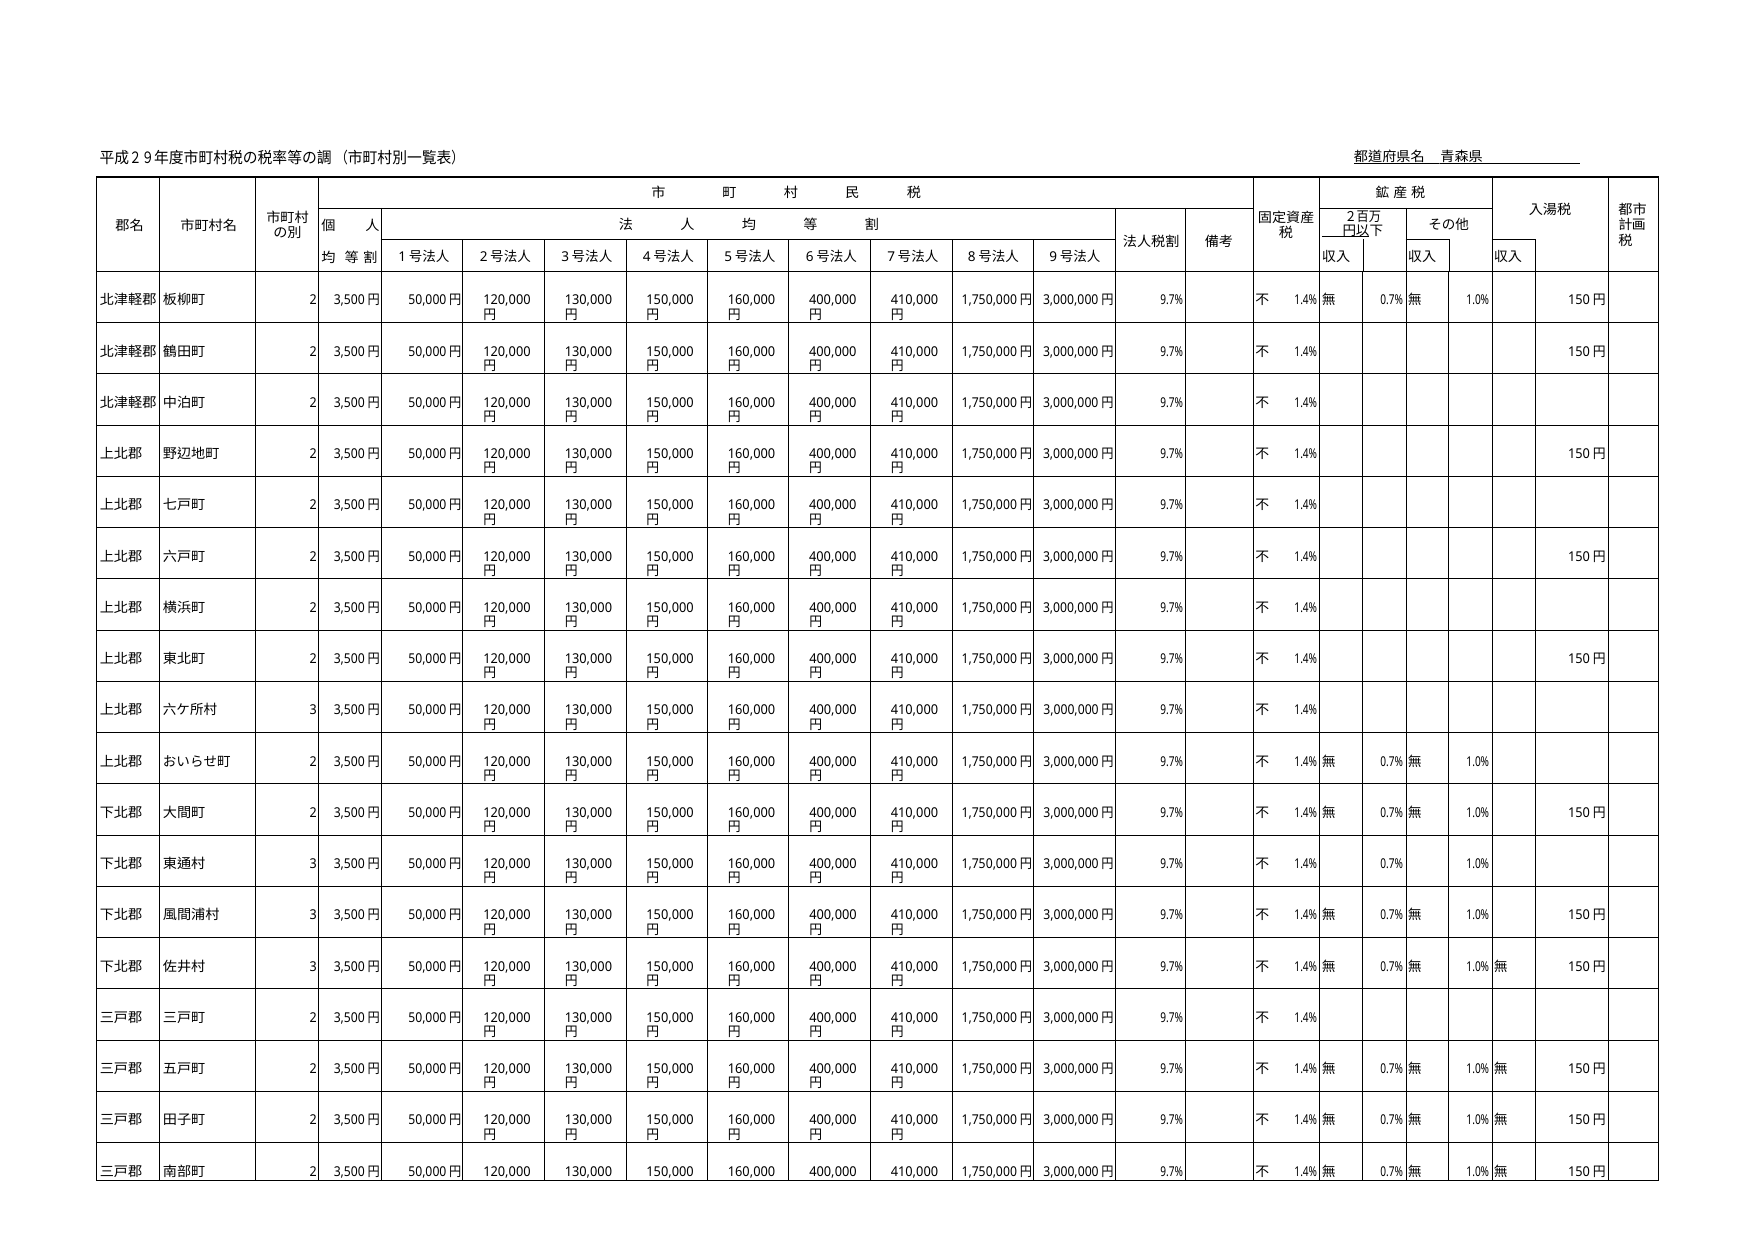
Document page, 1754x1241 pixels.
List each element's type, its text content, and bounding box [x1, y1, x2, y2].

table_cell 400,000円 [789, 989, 870, 1039]
table_cell 不 [1254, 477, 1281, 527]
table_cell [1493, 477, 1535, 527]
table_cell 3,000,000円 [1034, 887, 1115, 937]
table_cell 佐井村 [160, 938, 255, 988]
table_cell 野辺地町 [160, 426, 255, 476]
table_cell [1493, 682, 1535, 732]
table_cell 410,000円 [871, 1143, 952, 1180]
table_cell 50,000円 [382, 426, 462, 476]
table_cell 150円 [1536, 272, 1608, 322]
table_cell [1536, 733, 1608, 783]
table_cell 410,000円 [871, 426, 952, 476]
table_cell 1,750,000円 [953, 836, 1033, 886]
table_cell 1,750,000円 [953, 682, 1033, 732]
table_cell 無 [1320, 1092, 1362, 1142]
table_header 都市計画税 [1609, 178, 1658, 271]
table_cell 1.4% [1281, 631, 1319, 681]
table_cell 0.7% [1363, 836, 1406, 886]
table_cell 1,750,000円 [953, 1041, 1033, 1091]
table_cell 410,000円 [871, 528, 952, 578]
table_cell [1186, 1143, 1253, 1180]
table_cell [1186, 426, 1253, 476]
table_cell [1320, 374, 1362, 424]
table_cell 3,000,000円 [1034, 989, 1115, 1039]
table_cell 不 [1254, 374, 1281, 424]
table_cell 風間浦村 [160, 887, 255, 937]
table_cell 1.4% [1281, 579, 1319, 629]
table_cell 410,000円 [871, 836, 952, 886]
table_cell 1.4% [1281, 1143, 1319, 1180]
table_cell 50,000円 [382, 938, 462, 988]
table_cell 50,000円 [382, 1041, 462, 1091]
table_cell 50,000円 [382, 374, 462, 424]
table_cell 400,000円 [789, 631, 870, 681]
table_cell 1.0% [1449, 1092, 1492, 1142]
table_cell 160,000円 [708, 1143, 788, 1180]
table_cell 2 [256, 272, 318, 322]
table_cell 1.4% [1281, 374, 1319, 424]
table_cell 上北郡 [97, 579, 159, 629]
table_cell [1609, 323, 1658, 373]
table_cell 2 [256, 477, 318, 527]
table_cell [1493, 374, 1535, 424]
table_cell 不 [1254, 836, 1281, 886]
table_cell 9.7% [1116, 1143, 1185, 1180]
table_cell 130,000円 [545, 682, 626, 732]
table_cell [1363, 989, 1406, 1039]
table_cell 東北町 [160, 631, 255, 681]
table_cell 150,000円 [627, 682, 707, 732]
table_cell 無 [1320, 938, 1362, 988]
table_cell 下北郡 [97, 887, 159, 937]
table_cell [1320, 477, 1362, 527]
table_cell [1363, 323, 1406, 373]
table_cell 収入 [1493, 240, 1535, 271]
table_cell 120,000円 [463, 1041, 544, 1091]
table_cell 50,000円 [382, 579, 462, 629]
table_cell [1186, 938, 1253, 988]
table_cell 400,000円 [789, 733, 870, 783]
table_cell 不 [1254, 784, 1281, 834]
table_cell 上北郡 [97, 528, 159, 578]
table_cell 上北郡 [97, 631, 159, 681]
table_cell 9.7% [1116, 989, 1185, 1039]
table_cell 150,000円 [627, 426, 707, 476]
table_cell 3,500円 [319, 887, 381, 937]
table_cell 1.4% [1281, 989, 1319, 1039]
table_cell 150,000円 [627, 272, 707, 322]
table_cell 50,000円 [382, 887, 462, 937]
table_cell 1.4% [1281, 528, 1319, 578]
table_cell 3号法人 [545, 240, 626, 271]
table_cell [1609, 1041, 1658, 1091]
table_cell 1,750,000円 [953, 579, 1033, 629]
table_cell 400,000円 [789, 1041, 870, 1091]
table_cell 9.7% [1116, 938, 1185, 988]
table_cell 2 [256, 579, 318, 629]
table_cell 400,000円 [789, 477, 870, 527]
table_cell [1320, 579, 1362, 629]
table_cell 9.7% [1116, 1092, 1185, 1142]
table_cell 50,000円 [382, 989, 462, 1039]
table_cell [1493, 426, 1535, 476]
table_cell [1363, 682, 1406, 732]
table_cell [1493, 784, 1535, 834]
table_cell 400,000円 [789, 682, 870, 732]
table_cell [1186, 682, 1253, 732]
table_cell 五戸町 [160, 1041, 255, 1091]
table_cell 無 [1320, 784, 1362, 834]
table_cell 1.4% [1281, 733, 1319, 783]
table_cell 不 [1254, 1143, 1281, 1180]
table_cell 1,750,000円 [953, 426, 1033, 476]
table_cell 1.4% [1281, 1041, 1319, 1091]
table_cell 0.7% [1363, 1092, 1406, 1142]
table_cell [1186, 631, 1253, 681]
table_cell [1493, 528, 1535, 578]
table_cell 150円 [1536, 323, 1608, 373]
table_cell 0.7% [1363, 1041, 1406, 1091]
table_cell 150,000円 [627, 784, 707, 834]
table_cell 中泊町 [160, 374, 255, 424]
table_header 入湯税 [1493, 178, 1608, 239]
table_cell 130,000円 [545, 272, 626, 322]
table_cell 130,000円 [545, 836, 626, 886]
table_cell [1186, 528, 1253, 578]
table_cell [1320, 323, 1362, 373]
table_cell [1609, 374, 1658, 424]
table_cell 400,000円 [789, 1143, 870, 1180]
table_cell 150,000円 [627, 477, 707, 527]
table_cell 150円 [1536, 784, 1608, 834]
table_cell [1186, 784, 1253, 834]
table_cell 50,000円 [382, 323, 462, 373]
table_cell 6号法人 [789, 240, 870, 271]
table_cell 0.7% [1363, 887, 1406, 937]
table_cell 無 [1493, 1143, 1535, 1180]
table_cell 3,000,000円 [1034, 1143, 1115, 1180]
table_cell 120,000円 [463, 631, 544, 681]
table_cell 下北郡 [97, 938, 159, 988]
table_cell [1493, 733, 1535, 783]
table_cell 七戸町 [160, 477, 255, 527]
table_cell [1407, 836, 1448, 886]
table_cell [1609, 733, 1658, 783]
table_cell 400,000円 [789, 272, 870, 322]
table_cell 9号法人 [1034, 240, 1115, 271]
table_cell 160,000円 [708, 374, 788, 424]
table_cell 150,000円 [627, 579, 707, 629]
table_cell [1493, 631, 1535, 681]
table_cell 2号法人 [463, 240, 544, 271]
table_cell 1.4% [1281, 323, 1319, 373]
table_cell 9.7% [1116, 272, 1185, 322]
table_cell 3,500円 [319, 272, 381, 322]
table_cell 無 [1407, 784, 1448, 834]
table_cell 田子町 [160, 1092, 255, 1142]
table_cell [1320, 989, 1362, 1039]
table_cell 不 [1254, 579, 1281, 629]
table_cell 北津軽郡 [97, 272, 159, 322]
table_cell 3,000,000円 [1034, 682, 1115, 732]
table_cell 120,000円 [463, 784, 544, 834]
table_cell 410,000円 [871, 887, 952, 937]
table_cell ２百万 円以下 [1320, 209, 1406, 239]
table_cell 1,750,000円 [953, 1092, 1033, 1142]
table_cell [1320, 631, 1362, 681]
table_cell 2 [256, 989, 318, 1039]
table_cell 130,000円 [545, 374, 626, 424]
table_cell 3,500円 [319, 528, 381, 578]
table_cell 三戸町 [160, 989, 255, 1039]
table_cell 150円 [1536, 528, 1608, 578]
table_cell 3,500円 [319, 836, 381, 886]
table_cell 150,000円 [627, 887, 707, 937]
table_cell [1186, 579, 1253, 629]
table_cell 1.4% [1281, 836, 1319, 886]
table_cell 無 [1407, 938, 1448, 988]
table_cell 9.7% [1116, 887, 1185, 937]
table_cell 400,000円 [789, 938, 870, 988]
table_cell [1609, 579, 1658, 629]
table_cell 2 [256, 733, 318, 783]
table_cell 三戸郡 [97, 1041, 159, 1091]
table_cell 120,000円 [463, 528, 544, 578]
table_cell 410,000円 [871, 989, 952, 1039]
table_cell [1449, 631, 1492, 681]
table_cell 3,000,000円 [1034, 938, 1115, 988]
table_cell [1449, 528, 1492, 578]
table_cell 150円 [1536, 938, 1608, 988]
table_cell 3,500円 [319, 938, 381, 988]
table_cell 1.0% [1449, 1041, 1492, 1091]
table_cell 1,750,000円 [953, 323, 1033, 373]
table_cell 410,000円 [871, 323, 952, 373]
table_cell 7号法人 [871, 240, 952, 271]
table_cell 1,750,000円 [953, 374, 1033, 424]
table_cell 1.0% [1449, 938, 1492, 988]
table_cell 120,000円 [463, 477, 544, 527]
table_cell 2 [256, 426, 318, 476]
table_cell 150,000円 [627, 374, 707, 424]
table_cell 120,000円 [463, 323, 544, 373]
table_cell 160,000円 [708, 426, 788, 476]
table_cell 150,000円 [627, 1092, 707, 1142]
table_cell 130,000円 [545, 477, 626, 527]
table_cell 3,500円 [319, 374, 381, 424]
table_cell [1407, 426, 1448, 476]
table_cell 400,000円 [789, 426, 870, 476]
table_cell [1609, 426, 1658, 476]
table_cell 0.7% [1363, 1143, 1406, 1180]
table_cell [1186, 374, 1253, 424]
table_cell 東通村 [160, 836, 255, 886]
table_cell 3 [256, 836, 318, 886]
table_cell 160,000円 [708, 631, 788, 681]
table_cell 160,000円 [708, 836, 788, 886]
table_cell [1536, 682, 1608, 732]
table_cell [1609, 1143, 1658, 1180]
table_cell 3,000,000円 [1034, 784, 1115, 834]
table_cell [1493, 323, 1535, 373]
table_cell 無 [1493, 938, 1535, 988]
table_cell 9.7% [1116, 477, 1185, 527]
table_cell 3,500円 [319, 1041, 381, 1091]
table_cell [1609, 989, 1658, 1039]
table_cell 410,000円 [871, 682, 952, 732]
table_cell 1,750,000円 [953, 528, 1033, 578]
table_cell 9.7% [1116, 631, 1185, 681]
table_cell [1536, 374, 1608, 424]
table_cell 130,000円 [545, 733, 626, 783]
table_cell [1609, 682, 1658, 732]
table_cell 120,000円 [463, 426, 544, 476]
table_cell [1449, 682, 1492, 732]
table_cell 横浜町 [160, 579, 255, 629]
table_cell [1186, 887, 1253, 937]
table_cell 410,000円 [871, 1092, 952, 1142]
table_cell 150円 [1536, 631, 1608, 681]
table_cell 150,000円 [627, 631, 707, 681]
table_cell 50,000円 [382, 272, 462, 322]
table_cell 9.7% [1116, 1041, 1185, 1091]
table_cell 無 [1407, 733, 1448, 783]
table_cell 160,000円 [708, 477, 788, 527]
table_cell 400,000円 [789, 784, 870, 834]
table_cell 150円 [1536, 1092, 1608, 1142]
table_cell 1.4% [1281, 682, 1319, 732]
table_cell 板柳町 [160, 272, 255, 322]
table_header 固定資産税 [1254, 178, 1319, 271]
table_cell 130,000円 [545, 989, 626, 1039]
table_cell 130,000円 [545, 1041, 626, 1091]
table_cell 無 [1320, 1041, 1362, 1091]
table_cell 120,000円 [463, 836, 544, 886]
table_cell 2 [256, 1143, 318, 1180]
table_cell 1.4% [1281, 784, 1319, 834]
table_cell 3,000,000円 [1034, 528, 1115, 578]
table_cell 410,000円 [871, 1041, 952, 1091]
table_cell 不 [1254, 323, 1281, 373]
table_cell 9.7% [1116, 784, 1185, 834]
table_cell [1536, 579, 1608, 629]
table_cell [1536, 989, 1608, 1039]
table_cell 400,000円 [789, 887, 870, 937]
table_cell 不 [1254, 1092, 1281, 1142]
table_cell 150,000円 [627, 989, 707, 1039]
table_cell 1,750,000円 [953, 1143, 1033, 1180]
table_cell 3 [256, 887, 318, 937]
table_cell [1493, 579, 1535, 629]
table_cell 0.7% [1363, 733, 1406, 783]
table_cell 1.0% [1449, 784, 1492, 834]
table_cell 9.7% [1116, 579, 1185, 629]
table_cell 410,000円 [871, 272, 952, 322]
table_cell 50,000円 [382, 477, 462, 527]
table_cell 下北郡 [97, 836, 159, 886]
table_cell 1,750,000円 [953, 477, 1033, 527]
table_cell 3,500円 [319, 426, 381, 476]
table_cell 3,000,000円 [1034, 323, 1115, 373]
table_cell 無 [1320, 887, 1362, 937]
table_cell 3,000,000円 [1034, 426, 1115, 476]
table_cell 3 [256, 938, 318, 988]
table_cell [1186, 836, 1253, 886]
table_cell 3,000,000円 [1034, 836, 1115, 886]
table_cell [1407, 631, 1448, 681]
table_cell 無 [1493, 1092, 1535, 1142]
table_cell [1609, 631, 1658, 681]
table_cell 160,000円 [708, 1092, 788, 1142]
table_cell 3,000,000円 [1034, 374, 1115, 424]
table_cell 不 [1254, 733, 1281, 783]
table_cell 160,000円 [708, 528, 788, 578]
table_cell 3,500円 [319, 631, 381, 681]
table_cell 130,000円 [545, 887, 626, 937]
table_cell 120,000円 [463, 887, 544, 937]
table_cell 1.4% [1281, 477, 1319, 527]
table_cell [1407, 579, 1448, 629]
table_cell 上北郡 [97, 426, 159, 476]
table_cell 130,000円 [545, 784, 626, 834]
table_cell 120,000円 [463, 1092, 544, 1142]
table_cell 法人税割 [1116, 209, 1185, 271]
table_cell 大間町 [160, 784, 255, 834]
table_cell 1,750,000円 [953, 989, 1033, 1039]
table_cell 150,000円 [627, 1143, 707, 1180]
table_cell 3,000,000円 [1034, 579, 1115, 629]
table_cell [1407, 323, 1448, 373]
table_cell 150円 [1536, 426, 1608, 476]
table_cell 130,000円 [545, 1092, 626, 1142]
table_cell 9.7% [1116, 733, 1185, 783]
table_cell [1186, 733, 1253, 783]
table_cell 無 [1407, 1092, 1448, 1142]
table_cell 0.7% [1363, 272, 1406, 322]
table_cell 50,000円 [382, 682, 462, 732]
table_cell [1320, 528, 1362, 578]
table_cell [1407, 682, 1448, 732]
table_cell [1186, 1092, 1253, 1142]
table_cell 120,000円 [463, 733, 544, 783]
table_cell 410,000円 [871, 477, 952, 527]
table_cell 鶴田町 [160, 323, 255, 373]
table_cell 160,000円 [708, 938, 788, 988]
table_cell 50,000円 [382, 784, 462, 834]
table_cell 不 [1254, 989, 1281, 1039]
table_cell 160,000円 [708, 682, 788, 732]
table_cell 400,000円 [789, 528, 870, 578]
table_cell 2 [256, 323, 318, 373]
table_cell [1363, 528, 1406, 578]
table_cell 3,000,000円 [1034, 631, 1115, 681]
table_cell 1,750,000円 [953, 631, 1033, 681]
table_cell 160,000円 [708, 579, 788, 629]
table_cell 1.4% [1281, 938, 1319, 988]
table_cell 無 [1407, 272, 1448, 322]
table_cell 無 [1493, 1041, 1535, 1091]
table_cell 50,000円 [382, 631, 462, 681]
table_cell 130,000円 [545, 938, 626, 988]
table_cell [1450, 239, 1492, 271]
table_cell 収入 [1407, 240, 1449, 271]
table_cell 130,000円 [545, 426, 626, 476]
table_cell [1320, 836, 1362, 886]
table_cell [1449, 989, 1492, 1039]
table_cell 1.4% [1281, 887, 1319, 937]
table_cell 120,000円 [463, 682, 544, 732]
table_cell [1407, 477, 1448, 527]
table_cell 無 [1407, 887, 1448, 937]
table_cell [1363, 374, 1406, 424]
table_cell 410,000円 [871, 938, 952, 988]
table_cell 130,000円 [545, 1143, 626, 1180]
table_cell 120,000円 [463, 1143, 544, 1180]
table_cell 400,000円 [789, 836, 870, 886]
table_cell [1449, 579, 1492, 629]
table_cell 六ケ所村 [160, 682, 255, 732]
table_cell 150,000円 [627, 1041, 707, 1091]
table_cell 50,000円 [382, 836, 462, 886]
table_cell [1609, 938, 1658, 988]
table_cell [1320, 426, 1362, 476]
table_cell 三戸郡 [97, 989, 159, 1039]
table_cell [1320, 682, 1362, 732]
table_cell 1,750,000円 [953, 272, 1033, 322]
table_cell 130,000円 [545, 631, 626, 681]
table_cell 3,500円 [319, 1092, 381, 1142]
table_cell 410,000円 [871, 784, 952, 834]
table_cell 不 [1254, 528, 1281, 578]
table_cell 150,000円 [627, 528, 707, 578]
table_cell 3,000,000円 [1034, 1041, 1115, 1091]
table_cell [1609, 1092, 1658, 1142]
table_cell [1363, 477, 1406, 527]
table_cell 400,000円 [789, 1092, 870, 1142]
table_cell 8号法人 [953, 240, 1033, 271]
table_cell 不 [1254, 272, 1281, 322]
table_cell 1.0% [1449, 1143, 1492, 1180]
table_cell [1536, 239, 1608, 271]
table_cell 不 [1254, 426, 1281, 476]
table_cell 3,500円 [319, 784, 381, 834]
table_cell 120,000円 [463, 374, 544, 424]
table_cell 9.7% [1116, 528, 1185, 578]
table_cell その他 [1407, 209, 1492, 239]
table_cell [1609, 477, 1658, 527]
table_cell 収入 [1320, 239, 1363, 271]
table_cell [1407, 528, 1448, 578]
table_cell 3,500円 [319, 323, 381, 373]
table_cell [1363, 426, 1406, 476]
table_cell 南部町 [160, 1143, 255, 1180]
table_cell [1186, 323, 1253, 373]
table_cell 1.4% [1281, 1092, 1319, 1142]
table_cell 2 [256, 784, 318, 834]
table_cell 120,000円 [463, 938, 544, 988]
table_cell 不 [1254, 887, 1281, 937]
table_cell 160,000円 [708, 989, 788, 1039]
table_cell 3,500円 [319, 579, 381, 629]
table_cell 0.7% [1363, 784, 1406, 834]
table_cell [1609, 784, 1658, 834]
table_cell 400,000円 [789, 323, 870, 373]
table_cell 50,000円 [382, 1143, 462, 1180]
table_cell 5号法人 [708, 240, 788, 271]
table_cell 120,000円 [463, 579, 544, 629]
table_cell 不 [1254, 938, 1281, 988]
table_cell [1449, 477, 1492, 527]
table_header 市 町 村 民 税 [319, 178, 1253, 208]
table_cell 9.7% [1116, 682, 1185, 732]
table_cell 410,000円 [871, 374, 952, 424]
table_cell 9.7% [1116, 374, 1185, 424]
table_header 市町村の別 [256, 178, 318, 271]
table_cell おいらせ町 [160, 733, 255, 783]
table_cell 410,000円 [871, 631, 952, 681]
table_cell 120,000円 [463, 989, 544, 1039]
table_cell 上北郡 [97, 682, 159, 732]
table_cell 六戸町 [160, 528, 255, 578]
table_cell 三戸郡 [97, 1143, 159, 1180]
table_cell 上北郡 [97, 477, 159, 527]
table_cell 150,000円 [627, 938, 707, 988]
table_cell 無 [1320, 272, 1362, 322]
table_cell [1449, 426, 1492, 476]
table_cell [1363, 579, 1406, 629]
table_cell 150,000円 [627, 323, 707, 373]
table_cell 410,000円 [871, 733, 952, 783]
table_cell [1186, 477, 1253, 527]
table_cell 3,000,000円 [1034, 733, 1115, 783]
table_cell 3,000,000円 [1034, 477, 1115, 527]
table_cell 3,500円 [319, 1143, 381, 1180]
table_cell 3,000,000円 [1034, 1092, 1115, 1142]
table_cell [1186, 989, 1253, 1039]
table_cell 1.4% [1281, 272, 1319, 322]
table_cell 下北郡 [97, 784, 159, 834]
table_cell 160,000円 [708, 733, 788, 783]
table_cell 3,500円 [319, 682, 381, 732]
table_cell 9.7% [1116, 836, 1185, 886]
table_cell 400,000円 [789, 374, 870, 424]
table_cell 3 [256, 682, 318, 732]
table_cell 不 [1254, 682, 1281, 732]
table_cell [1364, 239, 1406, 271]
table_cell 三戸郡 [97, 1092, 159, 1142]
table_cell 1,750,000円 [953, 887, 1033, 937]
table_cell 無 [1407, 1143, 1448, 1180]
table_cell [1493, 887, 1535, 937]
table_cell 1,750,000円 [953, 784, 1033, 834]
table_cell 150,000円 [627, 836, 707, 886]
table_cell [1609, 528, 1658, 578]
table_cell 50,000円 [382, 528, 462, 578]
table_header 鉱 産 税 [1320, 178, 1492, 208]
table_cell 1号法人 [382, 240, 462, 271]
table_cell 160,000円 [708, 323, 788, 373]
table_cell 50,000円 [382, 733, 462, 783]
table_cell 北津軽郡 [97, 323, 159, 373]
table_cell 130,000円 [545, 528, 626, 578]
table_cell 法 人 均 等 割 [382, 209, 1115, 239]
table_cell 不 [1254, 1041, 1281, 1091]
table_cell 無 [1320, 1143, 1362, 1180]
table_cell 2 [256, 528, 318, 578]
table_cell [1536, 477, 1608, 527]
table_cell 3,000,000円 [1034, 272, 1115, 322]
table_cell 130,000円 [545, 579, 626, 629]
table_cell [1186, 1041, 1253, 1091]
table_cell [1493, 836, 1535, 886]
table_cell 9.7% [1116, 426, 1185, 476]
table_cell 1.4% [1281, 426, 1319, 476]
table_cell 1,750,000円 [953, 938, 1033, 988]
table_cell [1449, 323, 1492, 373]
table_cell [1609, 272, 1658, 322]
table_cell 2 [256, 374, 318, 424]
table_cell 410,000円 [871, 579, 952, 629]
table_cell 1.0% [1449, 733, 1492, 783]
table_cell 150円 [1536, 1143, 1608, 1180]
table_cell 3,500円 [319, 733, 381, 783]
table_cell 160,000円 [708, 272, 788, 322]
table_cell 1.0% [1449, 836, 1492, 886]
table_cell 北津軽郡 [97, 374, 159, 424]
table_cell [1363, 631, 1406, 681]
table_cell 2 [256, 1092, 318, 1142]
table_header 市町村名 [160, 178, 255, 271]
table_cell 個 人 均 等 割 [319, 209, 381, 271]
table_cell 150円 [1536, 1041, 1608, 1091]
table_cell 1.0% [1449, 887, 1492, 937]
table_cell [1407, 989, 1448, 1039]
table_cell 160,000円 [708, 1041, 788, 1091]
table_cell 上北郡 [97, 733, 159, 783]
table_cell [1407, 374, 1448, 424]
table_cell 3,500円 [319, 989, 381, 1039]
table_cell 不 [1254, 631, 1281, 681]
table_cell 150円 [1536, 887, 1608, 937]
table_cell [1609, 887, 1658, 937]
table_cell 2 [256, 1041, 318, 1091]
table_cell 400,000円 [789, 579, 870, 629]
table_cell 1,750,000円 [953, 733, 1033, 783]
table_cell 120,000円 [463, 272, 544, 322]
table_cell 0.7% [1363, 938, 1406, 988]
table_cell [1186, 272, 1253, 322]
table_cell 1.0% [1449, 272, 1492, 322]
table_cell [1493, 989, 1535, 1039]
table_header 郡名 [97, 178, 159, 271]
table_cell 4号法人 [627, 240, 707, 271]
table_cell 50,000円 [382, 1092, 462, 1142]
table_cell 3,500円 [319, 477, 381, 527]
table_cell 150,000円 [627, 733, 707, 783]
table_cell [1609, 836, 1658, 886]
table_cell [1449, 374, 1492, 424]
table_cell 備考 [1186, 209, 1253, 271]
table_cell 無 [1320, 733, 1362, 783]
table_cell 160,000円 [708, 887, 788, 937]
table_cell 130,000円 [545, 323, 626, 373]
table_cell 9.7% [1116, 323, 1185, 373]
table_cell [1536, 836, 1608, 886]
table_cell 2 [256, 631, 318, 681]
table_cell 160,000円 [708, 784, 788, 834]
table_cell 無 [1407, 1041, 1448, 1091]
table_cell [1493, 272, 1535, 322]
